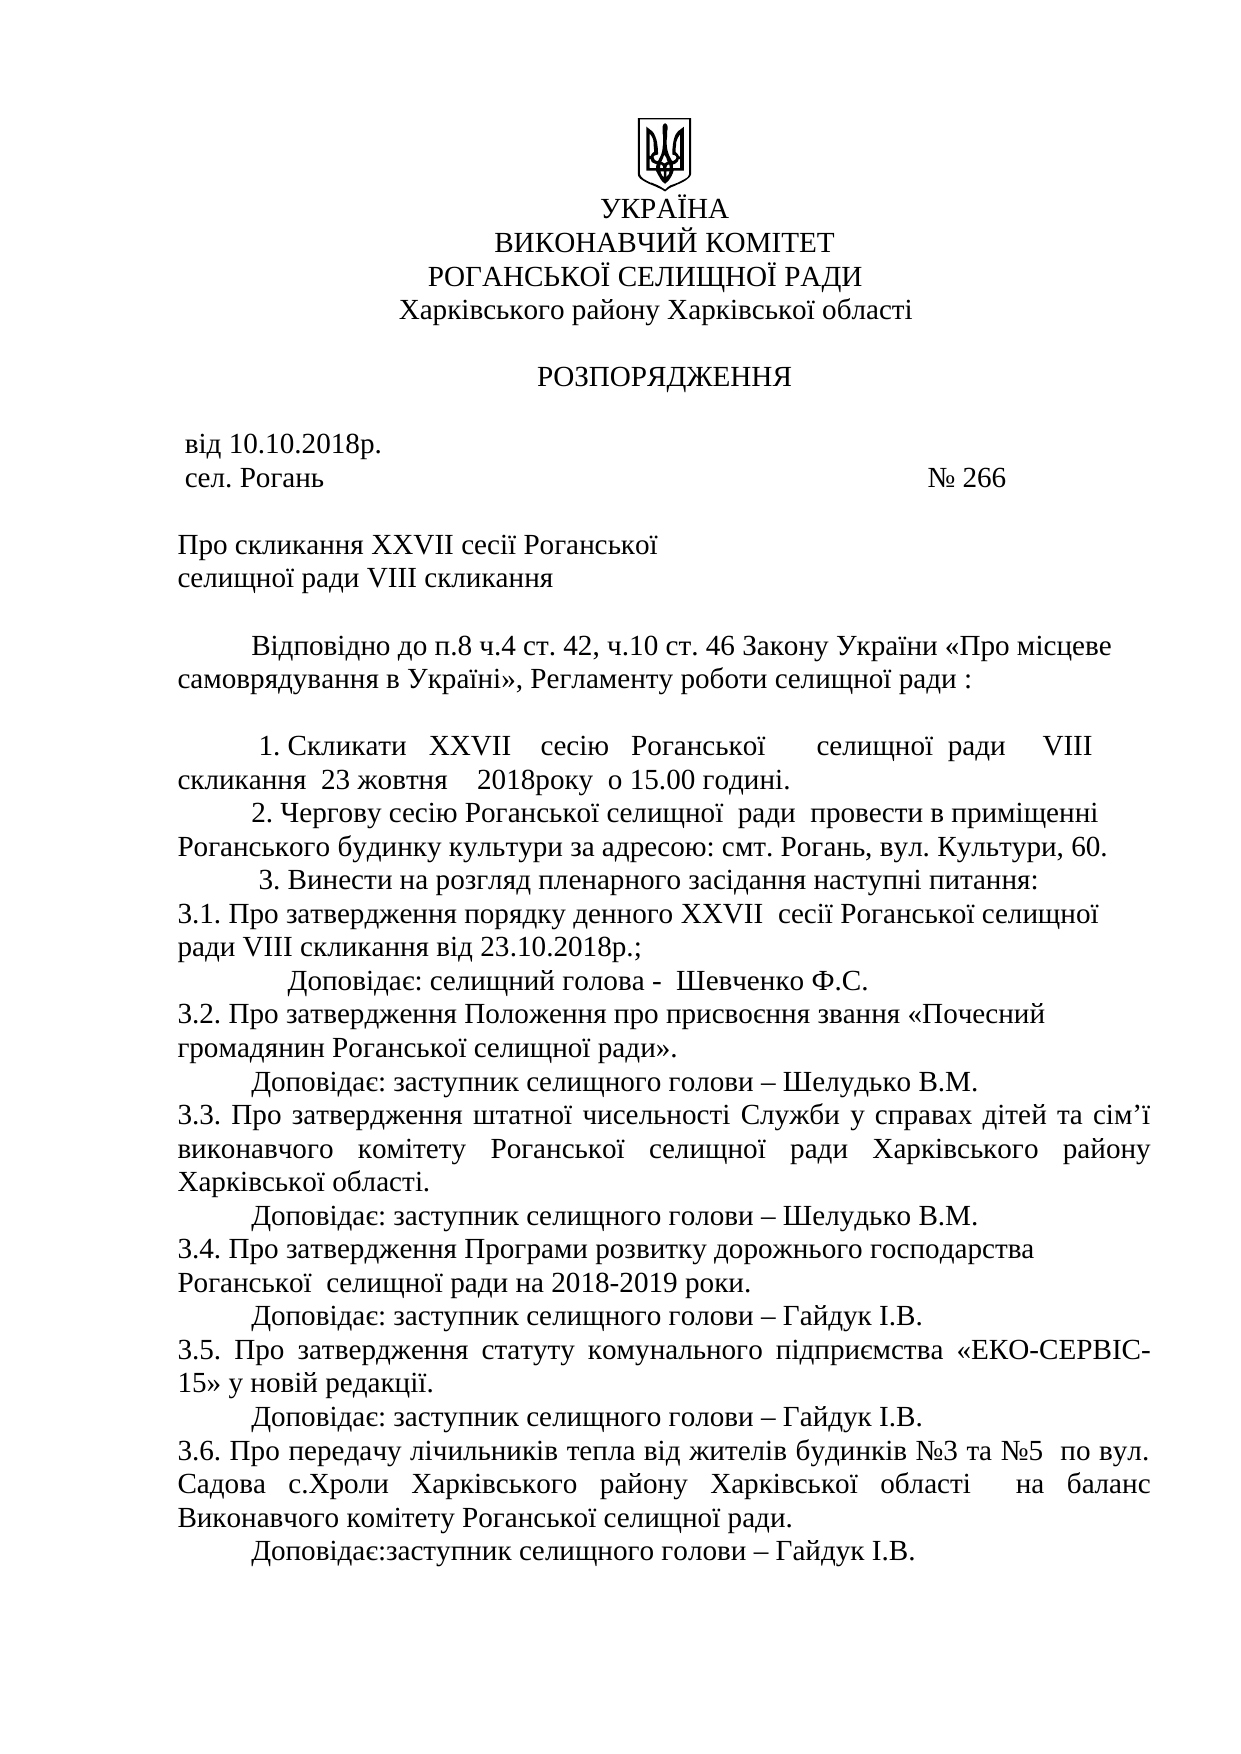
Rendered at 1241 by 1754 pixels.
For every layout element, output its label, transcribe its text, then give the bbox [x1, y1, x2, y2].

subtitle ВИКОНАВЧИЙ КОМІТЕТ [177, 225, 1152, 259]
text 3.4. Про затвердження Програми розвитку дорожнього господарства Роганської селищної ради на 2018-2019 роки. [177, 1231, 1152, 1298]
text від 10.10.2018р. [177, 426, 1152, 460]
text 3.5. Про затвердження статуту комунального підприємства «ЕКО-СЕРВІС-15» у новій редакції. [177, 1332, 1152, 1399]
text 2. Чергову сесію Роганської селищної ради провести в приміщенні Роганського будинку культури за адресою: смт. Рогань, вул. Культури, 60. [177, 795, 1152, 862]
text 3.1. Про затвердження порядку денного XXVII сесії Роганської селищної ради VIII скликання від 23.10.2018р.; [177, 896, 1152, 963]
text Про скликання XXVII сесії Роганської [177, 527, 1152, 561]
text РОЗПОРЯДЖЕННЯ [177, 359, 1152, 393]
text Доповідає: заступник селищного голови – Гайдук І.В. [177, 1298, 1152, 1332]
text Доповідає: заступник селищного голови – Гайдук І.В. [177, 1399, 1152, 1433]
text 3.6. Про передачу лічильників тепла від жителів будинків №3 та №5 по вул. Садова с.Хроли Харківського району Харківської області на баланс Виконавчого комітету Роганської селищної ради. [177, 1433, 1152, 1533]
subtitle УКРАЇНА [177, 192, 1152, 225]
text Доповідає: заступник селищного голови – Шелудько В.М. [177, 1064, 1152, 1097]
text 3.3. Про затвердження штатної чисельності Служби у справах дітей та сім’ї виконавчого комітету Роганської селищної ради Харківського району Харківської області. [177, 1097, 1152, 1198]
text сел. Рогань № 266 [177, 460, 1152, 493]
text Доповідає: заступник селищного голови – Шелудько В.М. [177, 1198, 1152, 1231]
text Доповідає:заступник селищного голови – Гайдук І.В. [177, 1533, 1152, 1567]
text селищної ради VIII скликання [177, 561, 1152, 594]
text 1. Скликати XXVII сесію Роганської селищної ради VIII скликання 23 жовтня 2018року о 15.00 годині. [177, 728, 1152, 795]
text Відповідно до п.8 ч.4 ст. 42, ч.10 ст. 46 Закону України «Про місцеве самоврядування в Україні», Регламенту роботи селищної ради : [177, 628, 1152, 695]
text Харківського району Харківської області [325, 292, 1152, 326]
text Доповідає: селищний голова - Шевченко Ф.С. [207, 963, 1152, 997]
text 3. Винести на розгляд пленарного засідання наступні питання: [177, 862, 1152, 896]
text РОГАНСЬКОЇ СЕЛИЩНОЇ РАДИ [398, 259, 1152, 292]
text 3.2. Про затвердження Положення про присвоєння звання «Почесний громадянин Роганської селищної ради». [177, 997, 1152, 1064]
